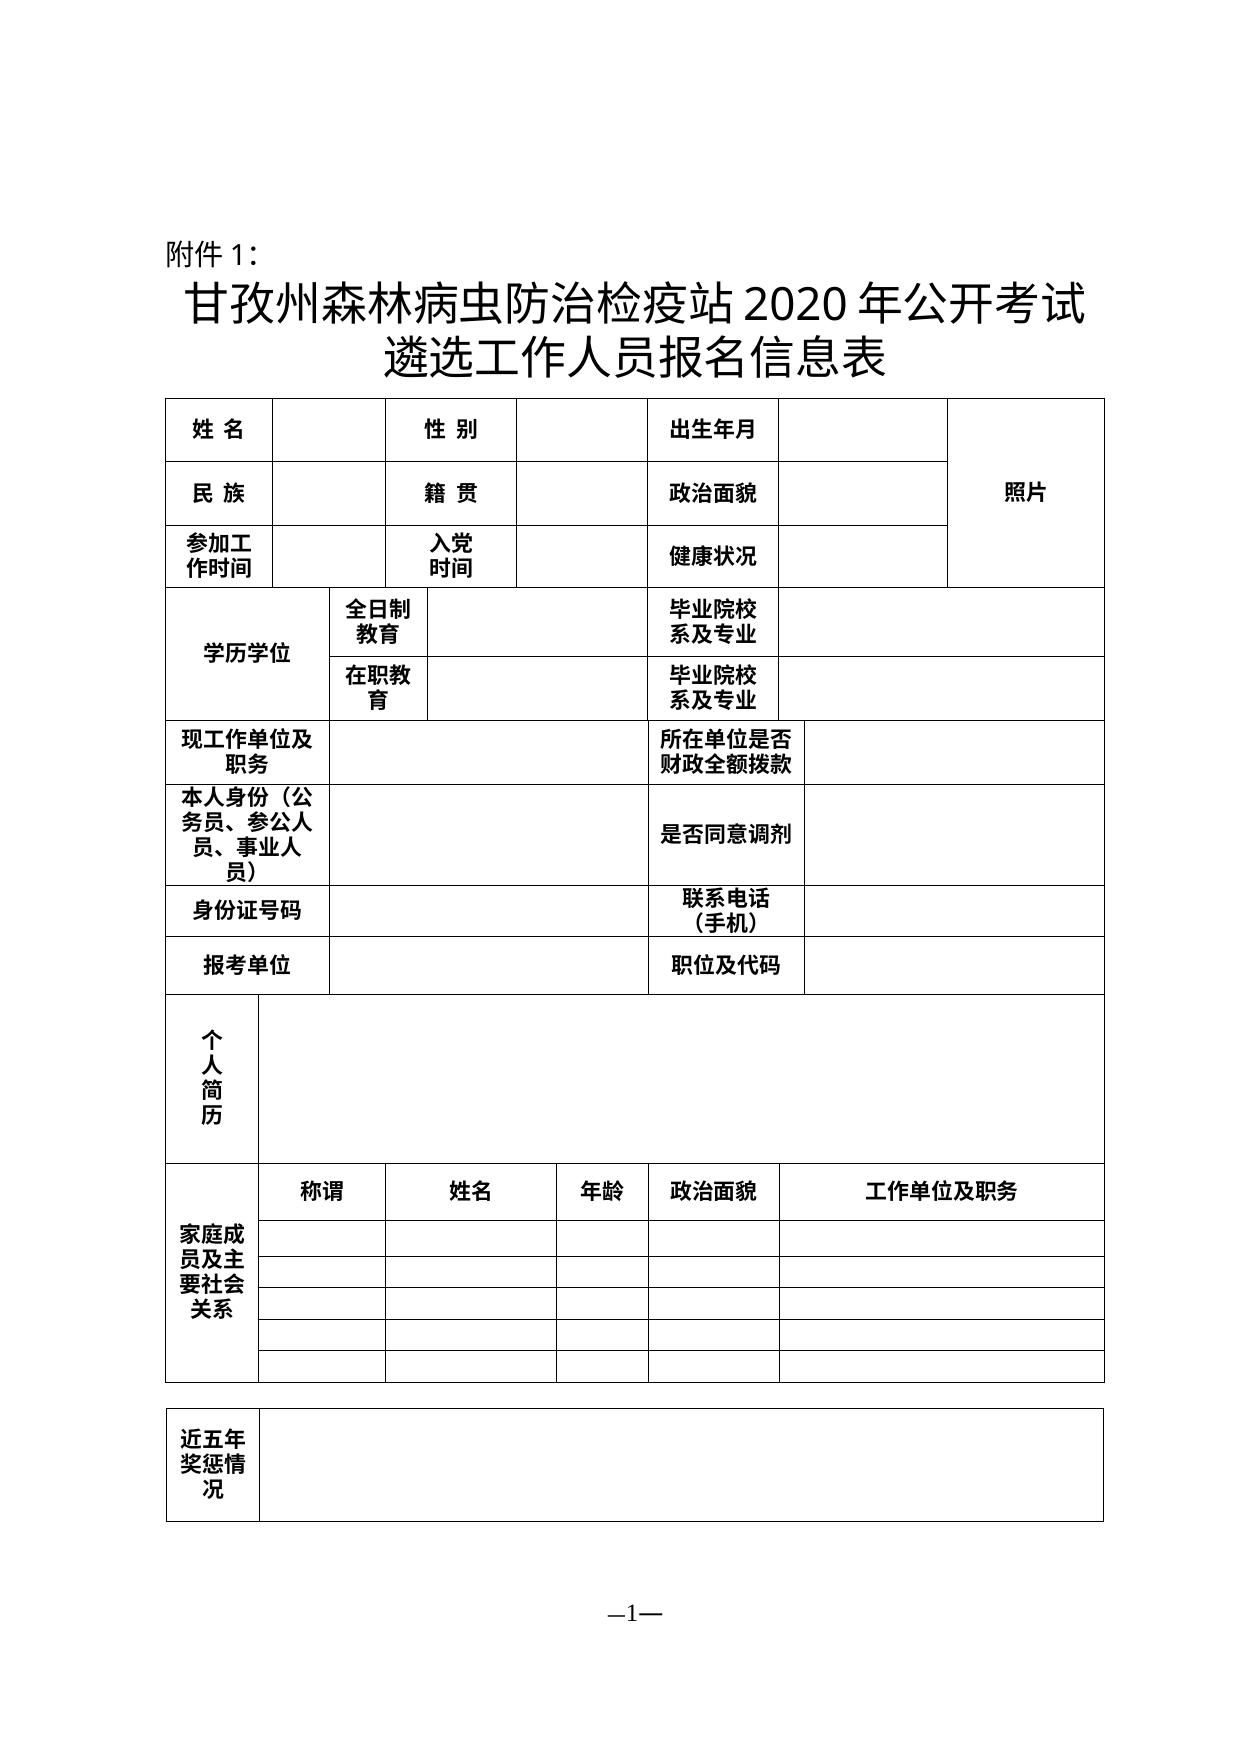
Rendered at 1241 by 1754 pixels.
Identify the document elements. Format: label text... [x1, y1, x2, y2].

table_cell 报考单位 [166, 937, 329, 994]
table_header 照片 [948, 399, 1104, 587]
table_cell [780, 1288, 1104, 1319]
table_cell [557, 1351, 648, 1382]
table_cell 年龄 [557, 1164, 648, 1220]
table_cell 毕业院校系及专业 [648, 588, 778, 656]
table_cell 毕业院校系及专业 [648, 657, 778, 720]
text 附件1： [165, 218, 1104, 277]
table_cell 家庭成员及主要社会关系 [166, 1164, 258, 1382]
text 甘孜州森林病虫防治检疫站2020年公开考试遴选工作人员报名信息表 [165, 277, 1104, 385]
table_cell [386, 1288, 556, 1319]
table_cell 身份证号码 [166, 886, 329, 936]
table_cell [557, 1221, 648, 1256]
table_cell 全日制教育 [330, 588, 427, 656]
table_cell 民 族 [166, 462, 272, 525]
table_header [260, 1409, 1103, 1521]
table_cell [259, 1221, 385, 1256]
table_cell [517, 462, 647, 525]
table_cell 个 人 简 历 [166, 995, 258, 1162]
table_cell [330, 721, 648, 784]
table_cell [805, 886, 1104, 936]
table_cell [780, 1257, 1104, 1287]
table_cell [517, 526, 647, 587]
table_cell [259, 1351, 385, 1382]
table_cell [259, 1288, 385, 1319]
table_cell 政治面貌 [648, 462, 778, 525]
table_cell [386, 1320, 556, 1350]
table_cell [557, 1288, 648, 1319]
table_cell 学历学位 [166, 588, 329, 720]
table_header [517, 399, 647, 461]
table_cell 籍 贯 [386, 462, 516, 525]
table_cell 工作单位及职务 [780, 1164, 1104, 1220]
table_cell 入党 时间 [386, 526, 516, 587]
table_cell [805, 937, 1104, 994]
table_cell [779, 526, 947, 587]
table_header 近五年奖惩情况 [167, 1409, 259, 1521]
table_cell [649, 1320, 779, 1350]
table_header [779, 399, 947, 461]
table_cell [330, 785, 648, 885]
table_cell [805, 785, 1104, 885]
table_cell [330, 886, 648, 936]
table_cell [273, 526, 385, 587]
table_header 性 别 [386, 399, 516, 461]
table_cell [259, 995, 1104, 1162]
table_cell [259, 1257, 385, 1287]
table_cell [780, 1221, 1104, 1256]
table_cell [779, 657, 1104, 720]
table_cell [557, 1257, 648, 1287]
table_cell 健康状况 [648, 526, 778, 587]
table_cell [649, 1288, 779, 1319]
table_cell [330, 937, 648, 994]
table_cell [649, 1257, 779, 1287]
table_cell 姓名 [386, 1164, 556, 1220]
table_cell [557, 1320, 648, 1350]
table_cell [780, 1320, 1104, 1350]
table_cell [428, 588, 647, 656]
table_cell [428, 657, 647, 720]
table_header 出生年月 [648, 399, 778, 461]
table_cell 现工作单位及职务 [166, 721, 329, 784]
table_cell [386, 1257, 556, 1287]
table_cell [386, 1351, 556, 1382]
table_cell [779, 462, 947, 525]
table_cell [780, 1351, 1104, 1382]
table_cell 本人身份（公务员、参公人员、事业人员） [166, 785, 329, 885]
table_cell [779, 588, 1104, 656]
table_cell 联系电话 （手机） [649, 886, 804, 936]
table_cell [259, 1320, 385, 1350]
table_cell 职位及代码 [649, 937, 804, 994]
table_cell 所在单位是否财政全额拨款 [649, 721, 804, 784]
table_cell 参加工 作时间 [166, 526, 272, 587]
table_cell 称谓 [259, 1164, 385, 1220]
table_cell 是否同意调剂 [649, 785, 804, 885]
table_header [273, 399, 385, 461]
table_cell 政治面貌 [649, 1164, 779, 1220]
table_cell [386, 1221, 556, 1256]
table_cell [805, 721, 1104, 784]
table_cell [273, 462, 385, 525]
table_cell [649, 1351, 779, 1382]
table_header 姓 名 [166, 399, 272, 461]
table_cell 在职教育 [330, 657, 427, 720]
table_cell [649, 1221, 779, 1256]
